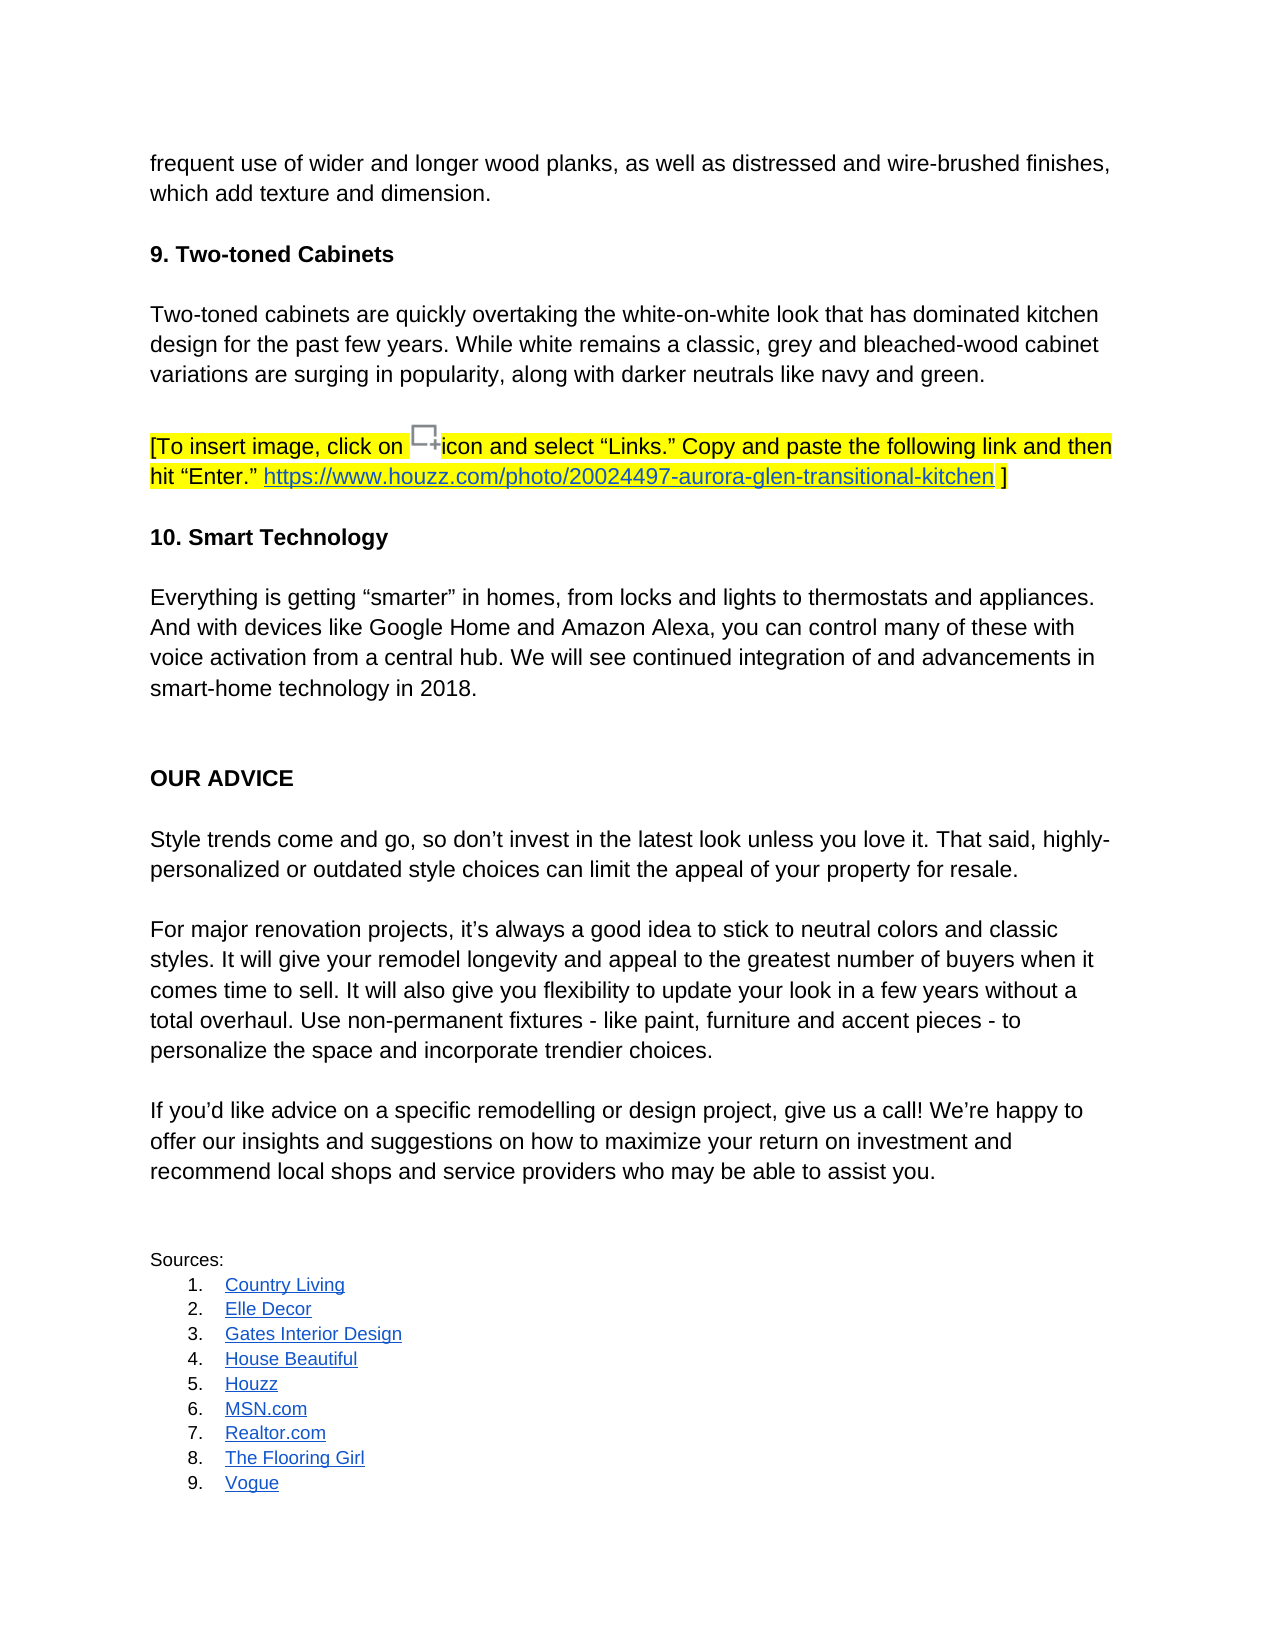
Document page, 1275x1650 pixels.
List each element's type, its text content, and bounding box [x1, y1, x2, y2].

text 10. Smart Technology [150, 523, 1125, 550]
text Sources: [150, 1248, 1125, 1270]
text If you’d like advice on a specific remodelling or design project, give us a call! We’re happy to offer our insights and suggestions on how to maximize your return on investment and recommend local shops and service providers who may be able to assist you. [150, 1097, 1125, 1184]
list Gates Interior Design [187, 1323, 1125, 1344]
list Vogue [187, 1472, 1125, 1493]
text For major renovation projects, it’s always a good idea to stick to neutral colors and classic styles. It will give your remodel longevity and appeal to the greatest number of buyers when it comes time to sell. It will also give you flexibility to update your look in a few years without a total overhaul. Use non-permanent fixtures - like paint, furniture and accent pieces - to personalize the space and incorporate trendier choices. [150, 916, 1125, 1063]
list Elle Decor [187, 1298, 1125, 1320]
list Realtor.com [187, 1422, 1125, 1444]
list MSN.com [187, 1397, 1125, 1419]
list Country Living [187, 1273, 1125, 1295]
text Two-toned cabinets are quickly overtaking the white-on-white look that has dominated kitchen design for the past few years. While white remains a classic, grey and bleached-wood cabinet variations are surging in popularity, along with darker neutrals like navy and green. [150, 301, 1125, 388]
list House Beautiful [187, 1348, 1125, 1369]
text Everything is getting “smarter” in homes, from locks and lights to thermostats and appliances. And with devices like Google Home and Amazon Alexa, you can control many of these with voice activation from a central hub. We will see continued integration of and advancements in smart-home technology in 2018. [150, 584, 1125, 701]
text Style trends come and go, so don’t invest in the latest look unless you love it. That said, highly-personalized or outdated style choices can limit the appeal of your property for resale. [150, 826, 1125, 882]
picture [409, 421, 442, 455]
text 9. Two-toned Cabinets [150, 241, 1125, 267]
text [150, 150, 1125, 207]
list The Flooring Girl [187, 1447, 1125, 1468]
text OUR ADVICE [150, 765, 1125, 792]
text [To insert image, click on icon and select “Links.” Copy and paste the following link and then hit “Enter.” https://www.houzz.com/photo/20024497-aurora-glen-transitional-kitchen ] [150, 422, 1125, 489]
list Houzz [187, 1372, 1125, 1394]
